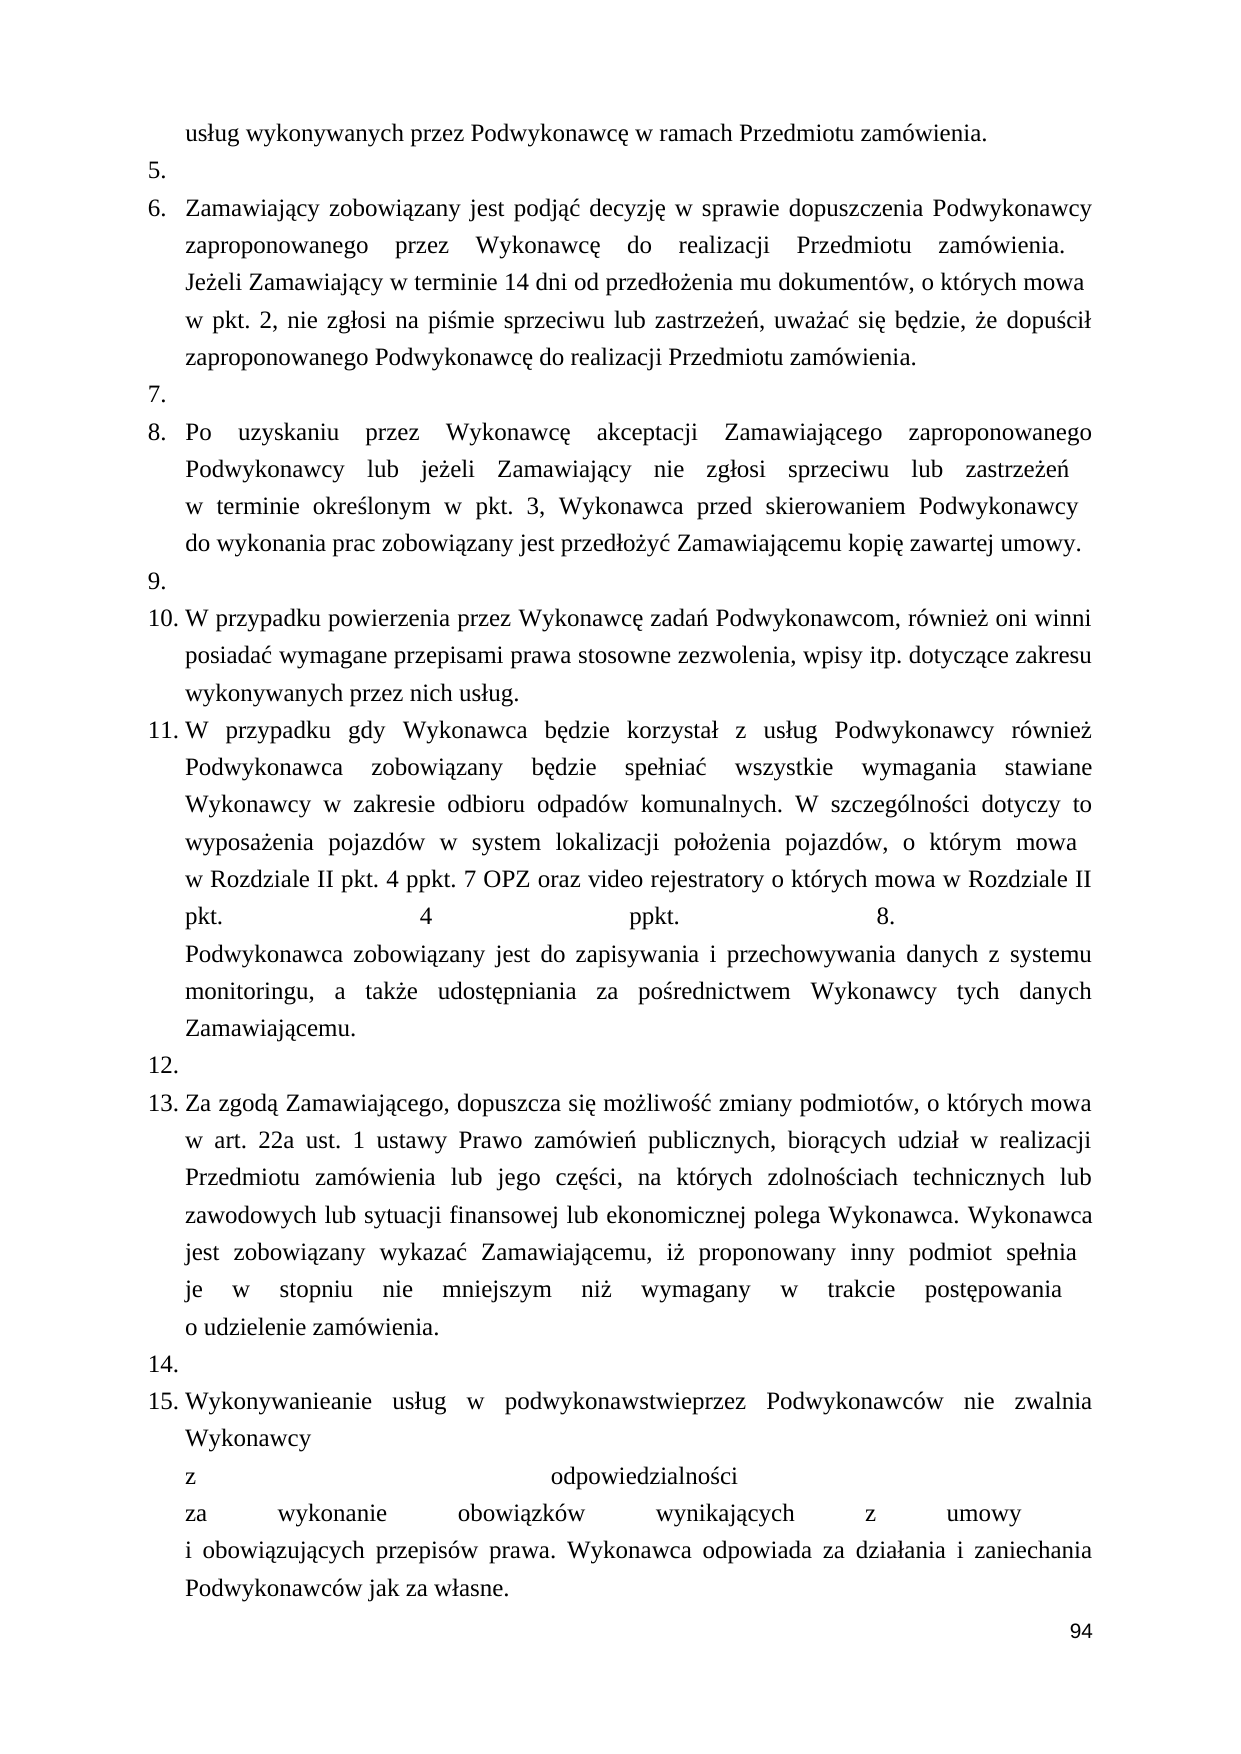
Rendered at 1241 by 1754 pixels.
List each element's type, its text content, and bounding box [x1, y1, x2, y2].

list Po uzyskaniu przez Wykonawcę akceptacji Zamawiającego zaproponowanego Podwykonawcy lub jeżeli Zamawiający nie zgłosi sprzeciwu lub zastrzeżeń w terminie określonym w pkt. 3, Wykonawca przed skierowaniem Podwykonawcy do wykonania prac zobowiązany jest przedłożyć Zamawiającemu kopię zawartej umowy. [148, 417, 1093, 557]
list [148, 118, 1093, 147]
list Za zgodą Zamawiającego, dopuszcza się możliwość zmiany podmiotów, biorących udział w realizacji Przedmiotu zamówienia lub jego części, na których zdolnościach technicznych lub zawodowych lub sytuacji finansowej lub ekonomicznej polega Wykonawca.Wykonawca jest zobowiązany wykazać Zamawiającemu, iż proponowany inny podmiot spełnia je w stopniu nie mniejszym niż wymagany w trakcie postępowania o udzielenie zamówienia. [148, 1088, 1093, 1340]
list Jeżeli Zamawiający w terminie 14 dni od przedłożenia mu dokumentów, o których mowa w pkt. 2, nie zgłosi na piśmie sprzeciwu lub zastrzeżeń, uważać się będzie, że dopuścił zaproponowanego Podwykonawcę do realizacji Przedmiotu zamówienia. [148, 193, 1093, 371]
list W przypadku powierzenia przez Wykonawcę zadań Podwykonawcom, również oni winni posiadać wymagane przepisami prawa stosowne zezwolenia, wpisy itp. dotyczące zakresu wykonywanych przez nich usług. [148, 603, 1093, 706]
list Wykon usług nie zwalnia Wykonawcy z odpowiedzialności za wykonanie obowiązków wynikających z umowy i obowiązujących przepisów prawa. Wykonawca odpowiada za działania i zaniechania Podwykonawców jak za własne. [148, 1386, 1093, 1601]
